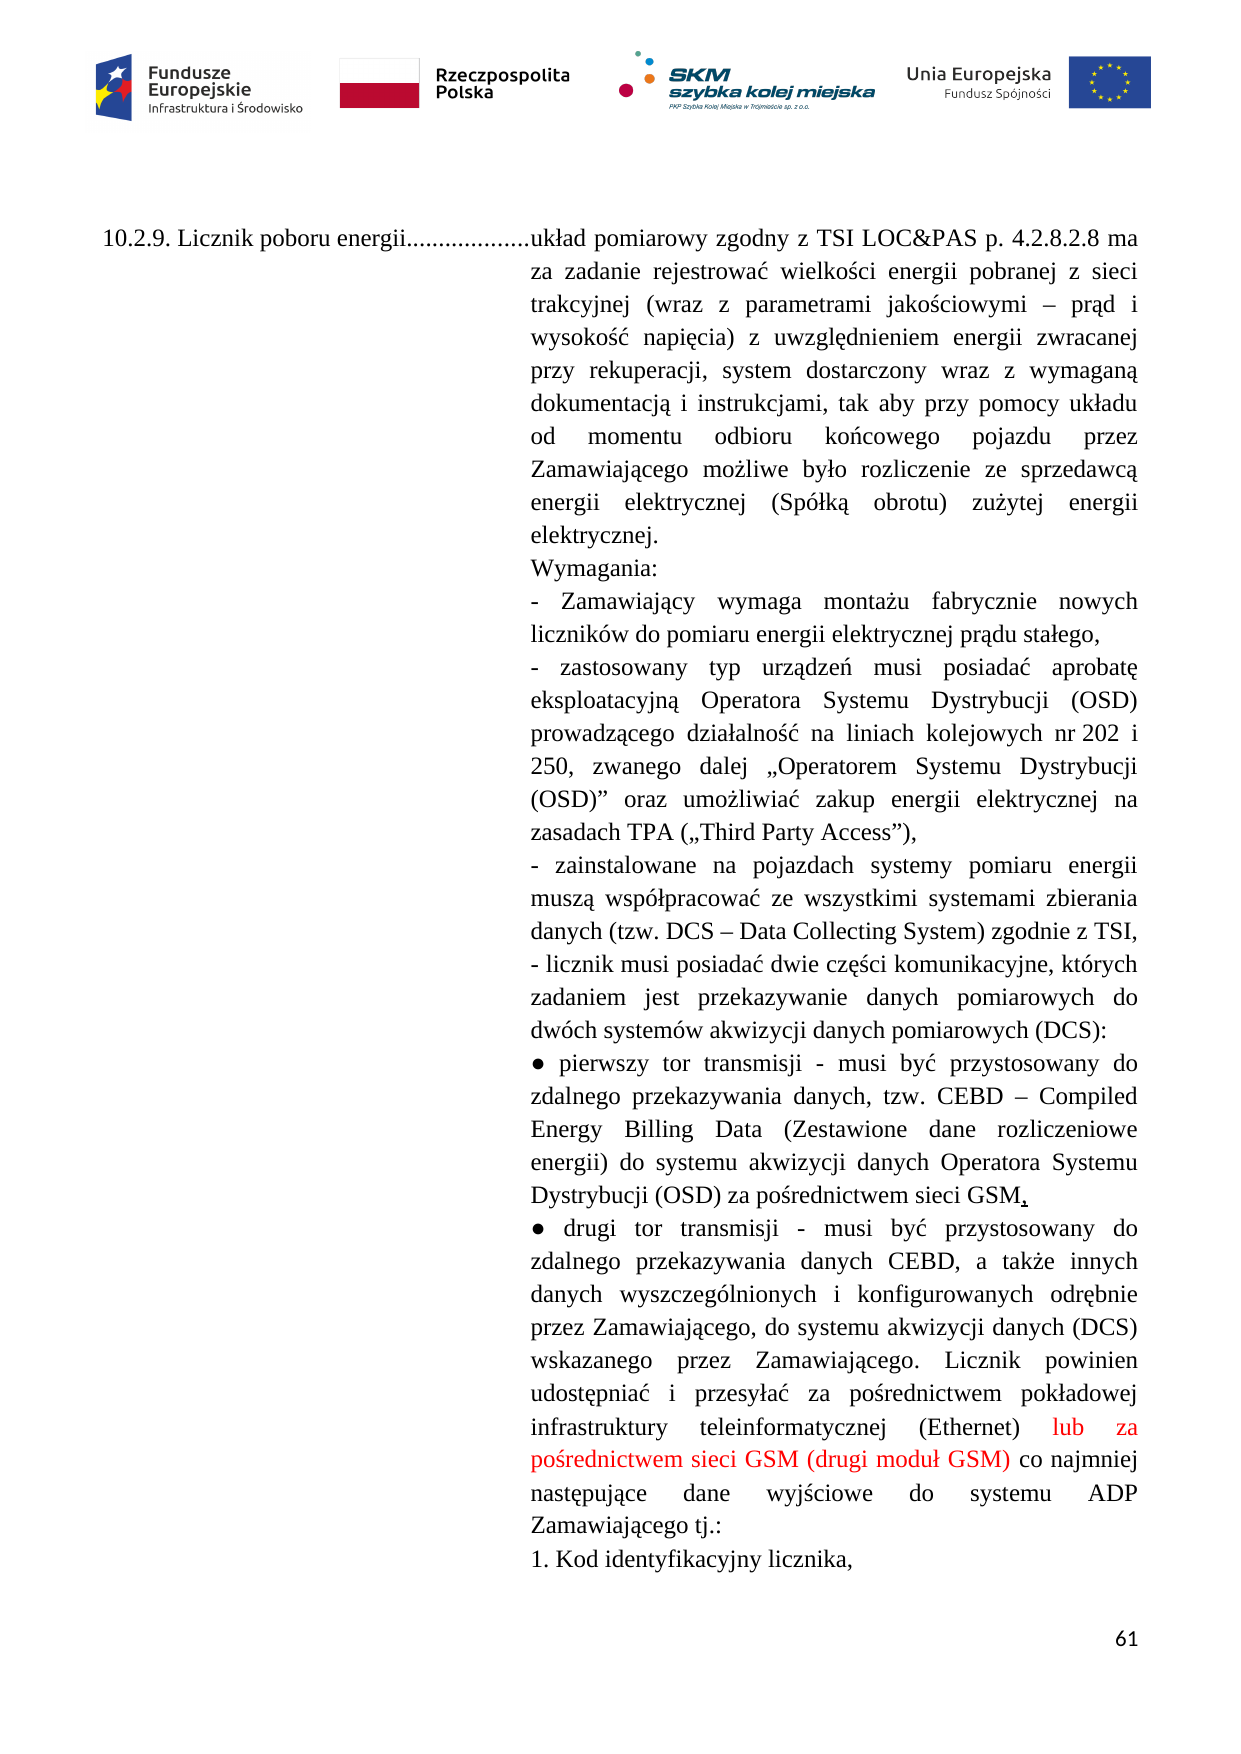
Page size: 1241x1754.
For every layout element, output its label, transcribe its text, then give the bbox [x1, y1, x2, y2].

picture [889, 24, 1169, 141]
picture [322, 41, 587, 125]
picture [619, 51, 875, 110]
picture [85, 51, 311, 133]
